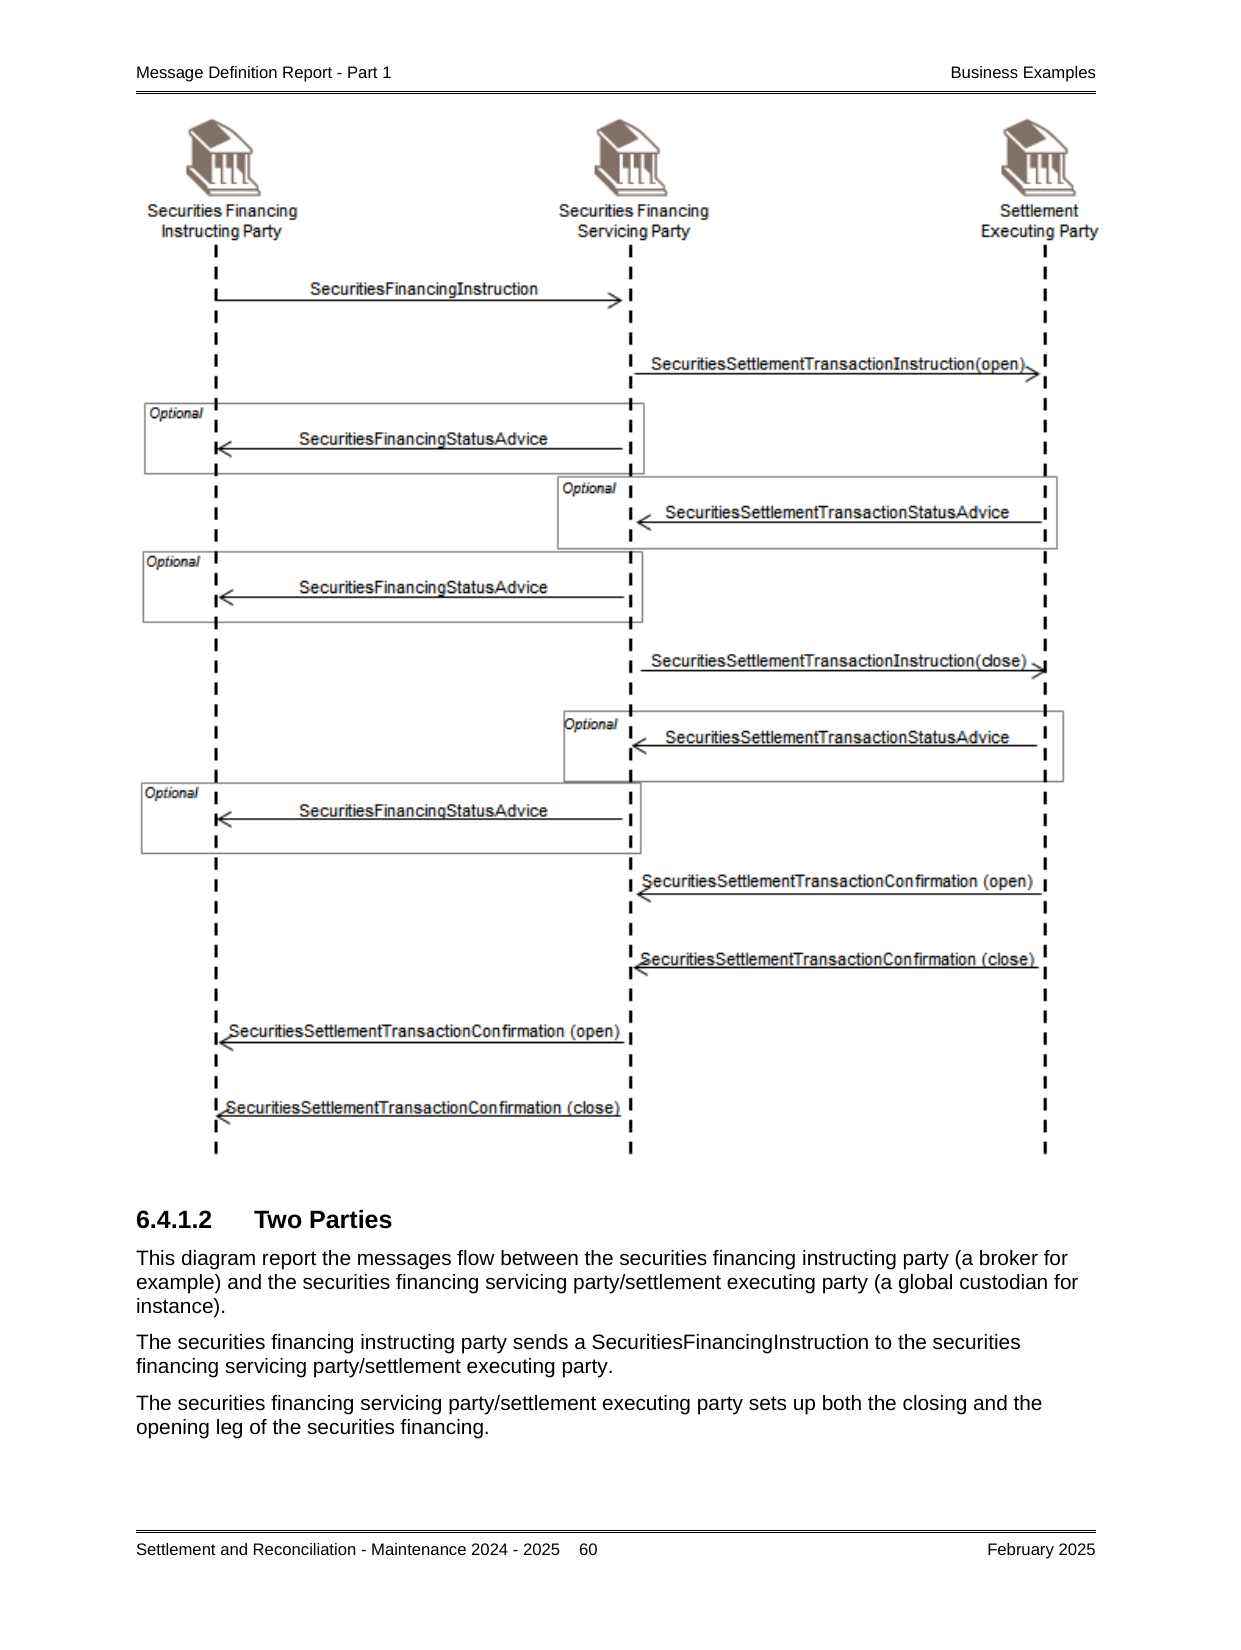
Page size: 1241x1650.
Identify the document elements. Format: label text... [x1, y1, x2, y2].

subtitle Two Parties [136, 1204, 1104, 1233]
picture [135, 117, 1105, 1167]
text The securities financing instructing party sends a SecuritiesFinancingInstruction to the securities financing servicing party/settlement executing party. [136, 1330, 1104, 1378]
text This diagram report the messages flow between the securities financing instructing party (a broker for example) and the securities financing servicing party/settlement executing party (a global custodian for instance). [136, 1246, 1104, 1318]
text The securities financing servicing party/settlement executing party sets up both the closing and the opening leg of the securities financing. [136, 1391, 1104, 1438]
